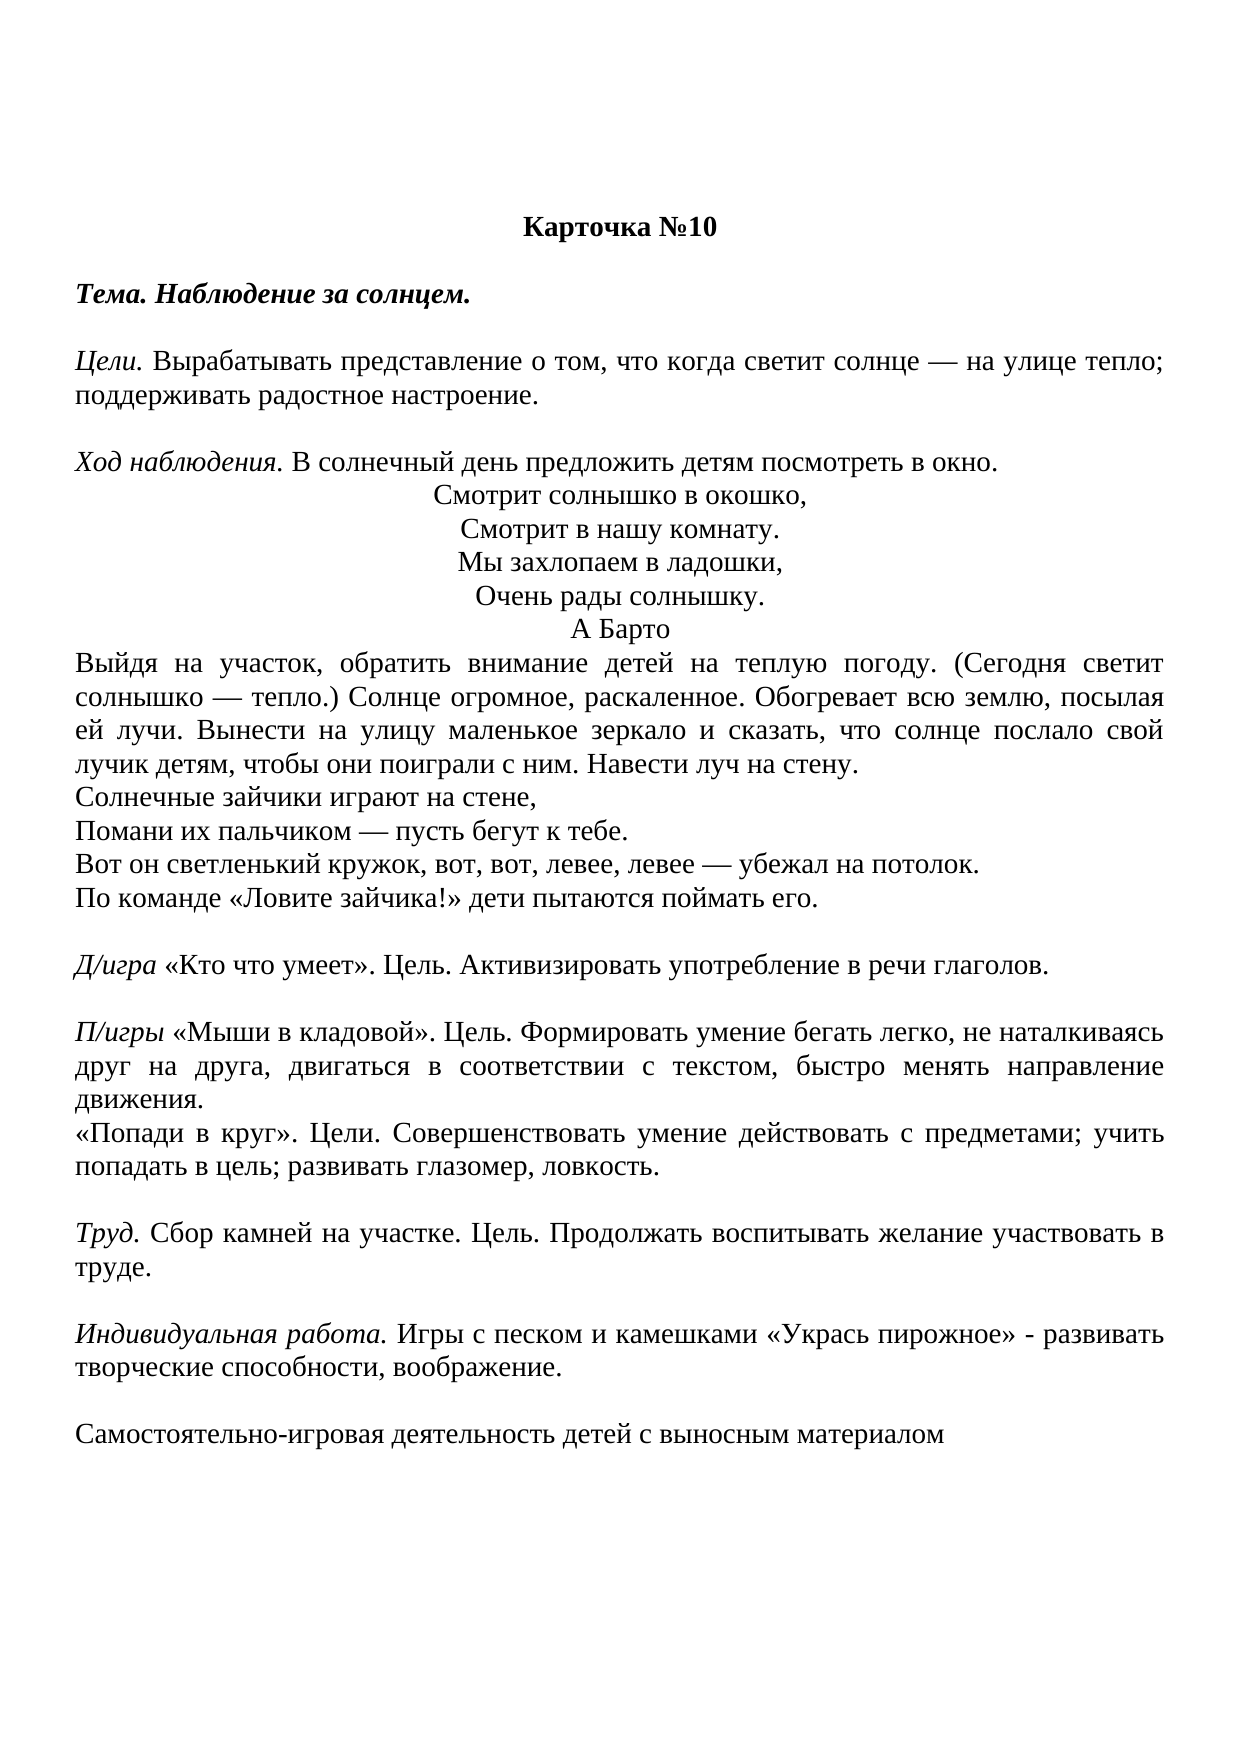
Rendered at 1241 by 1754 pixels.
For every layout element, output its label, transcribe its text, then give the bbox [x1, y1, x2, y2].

text Помани их пальчиком — пусть бегут к тебе. [75, 813, 1165, 846]
text А Барто [75, 612, 1165, 645]
text Цели. Вырабатывать представление о том, что когда светит солнце — на улице тепло; поддерживать радостное настроение. [75, 343, 1165, 410]
text Очень рады солнышку. [75, 578, 1165, 612]
text «Попади в круг». Цели. Совершенствовать умение действовать с предметами; учить попадать в цель; развивать глазомер, ловкость. [75, 1115, 1165, 1182]
text Ход наблюдения. В солнечный день предложить детям посмотреть в окно. [75, 444, 1165, 477]
text Тема. Наблюдение за солнцем. [75, 276, 1165, 310]
text Самостоятельно-игровая деятельность детей с выносным материалом [75, 1417, 1165, 1450]
text Труд. Сбор камней на участке. Цель. Продолжать воспитывать желание участвовать в труде. [75, 1215, 1165, 1282]
text Солнечные зайчики играют на стене, [75, 779, 1165, 813]
text Смотрит солнышко в окошко, [75, 477, 1165, 511]
text Мы захлопаем в ладошки, [75, 544, 1165, 578]
text Д/игра «Кто что умеет». Цель. Активизировать употребление в речи глаголов. [75, 947, 1165, 981]
text Карточка №10 [75, 209, 1165, 243]
text Выйдя на участок, обратить внимание детей на теплую погоду. (Сегодня светит солнышко — тепло.) Солнце огромное, раскаленное. Обогревает всю землю, посылая ей лучи. Вынести на улицу маленькое зеркало и сказать, что солнце послало свой лучик детям, чтобы они поиграли с ним. Навести луч на стену. [75, 645, 1165, 779]
text Смотрит в нашу комнату. [75, 511, 1165, 544]
text П/игры «Мыши в кладовой». Цель. Формировать умение бегать легко, не наталкиваясь друг на друга, двигаться в соответствии с текстом, быстро менять направление движения. [75, 1014, 1165, 1115]
text По команде «Ловите зайчика!» дети пытаются поймать его. [75, 880, 1165, 913]
text Вот он светленький кружок, вот, вот, левее, левее — убежал на потолок. [75, 846, 1165, 880]
text Индивидуальная работа. Игры с песком и камешками «Укрась пирожное» - развивать творческие способности, воображение. [75, 1316, 1165, 1383]
